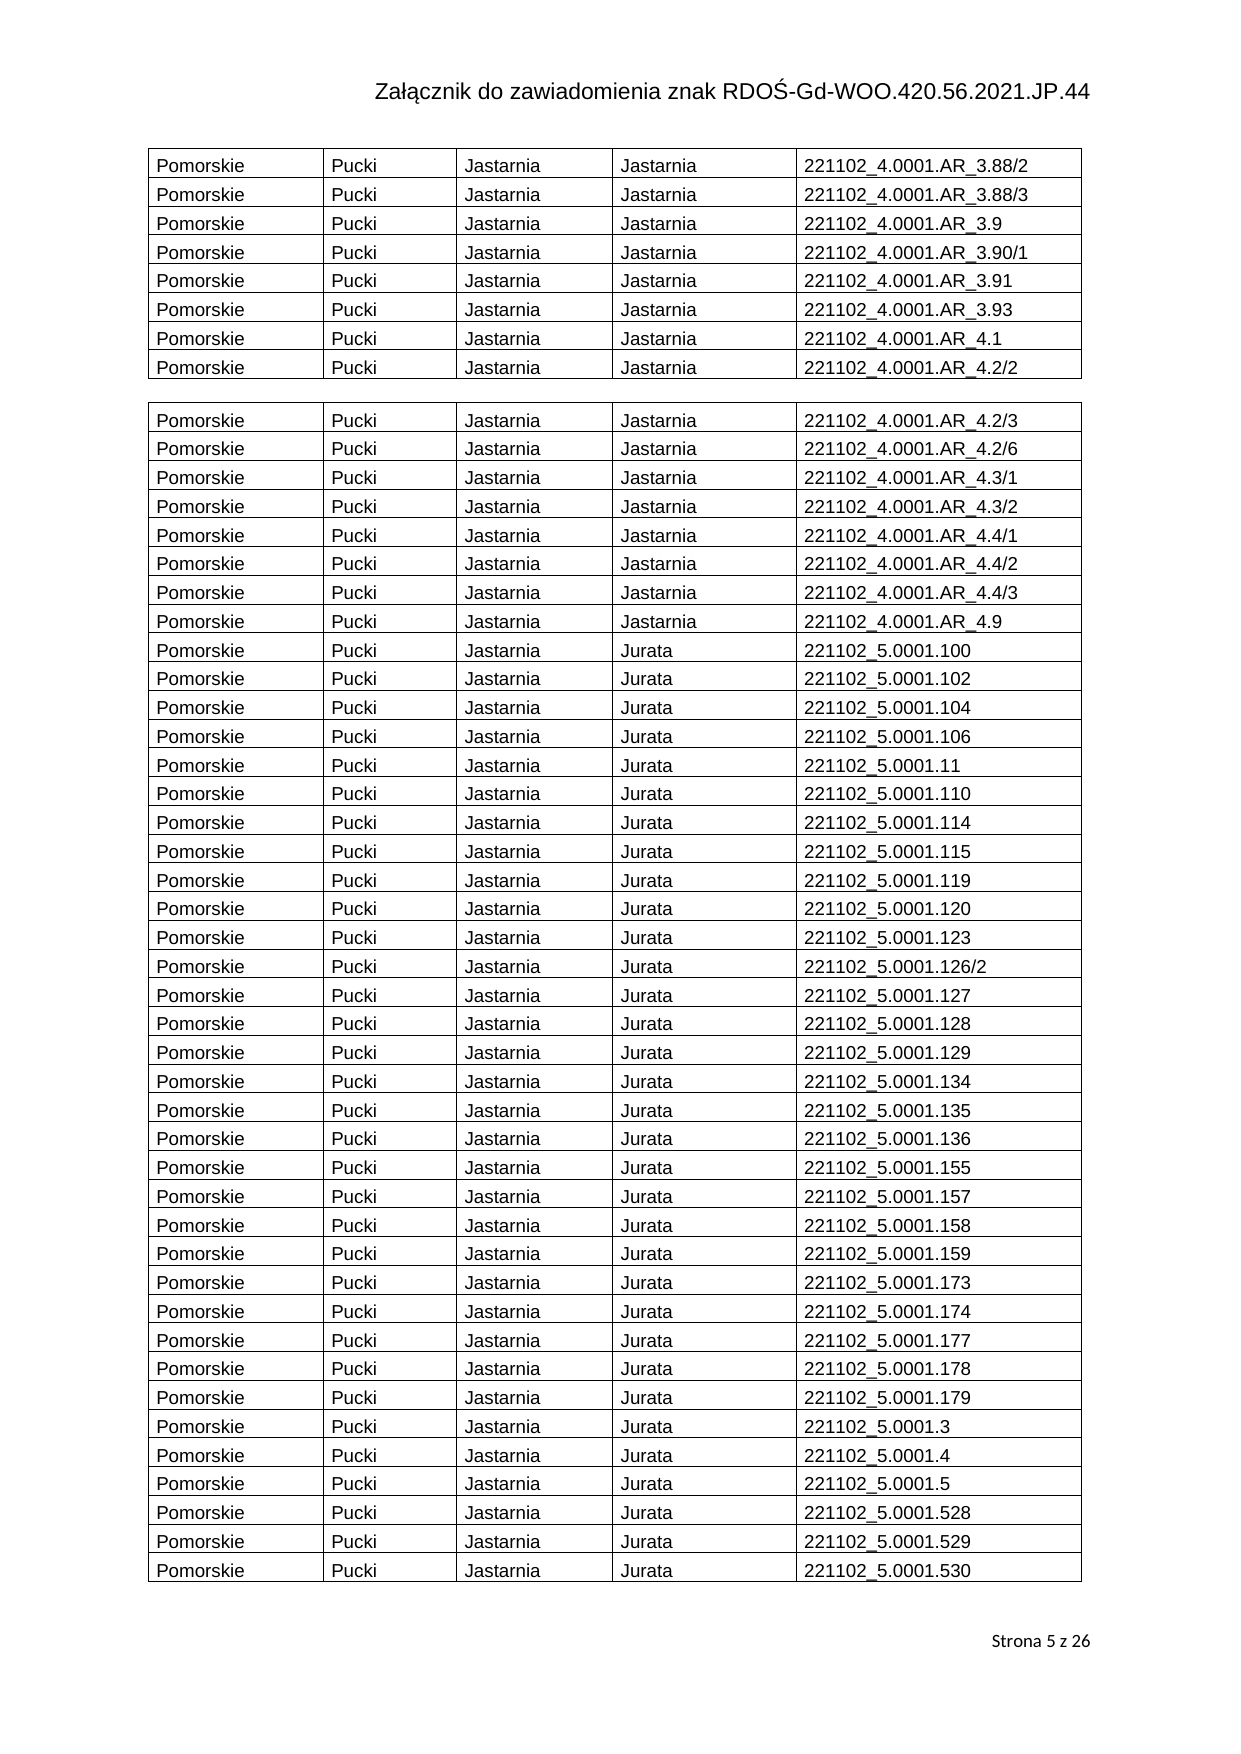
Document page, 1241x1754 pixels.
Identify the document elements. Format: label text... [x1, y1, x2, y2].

table_cell Jurata [613, 1065, 796, 1092]
table_cell Pomorskie [149, 322, 323, 349]
table_cell Pomorskie [149, 662, 323, 690]
table_cell Pomorskie [149, 1065, 323, 1092]
table_cell Pucki [324, 149, 456, 177]
table_cell Pucki [324, 432, 456, 460]
table_cell Pomorskie [149, 490, 323, 517]
table_cell Pucki [324, 1036, 456, 1063]
table_cell Jastarnia [457, 892, 612, 920]
table_cell Jurata [613, 691, 796, 718]
table_cell Jastarnia [613, 490, 796, 517]
table_cell Pucki [324, 350, 456, 378]
table_cell Jastarnia [613, 235, 796, 263]
table_cell Pomorskie [149, 518, 323, 546]
table_cell Jastarnia [457, 207, 612, 234]
table_cell Jastarnia [613, 350, 796, 378]
table_cell 221102_5.0001.114 [797, 806, 1081, 833]
table_cell 221102_4.0001.AR_4.4/3 [797, 576, 1081, 603]
table_cell Jastarnia [613, 149, 796, 177]
table_cell 221102_5.0001.126/2 [797, 950, 1081, 977]
table_cell Pucki [324, 806, 456, 833]
table_cell Jastarnia [613, 461, 796, 488]
table_cell 221102_5.0001.128 [797, 1007, 1081, 1035]
table_cell Jastarnia [613, 432, 796, 460]
table_cell Jastarnia [457, 149, 612, 177]
table_cell Pucki [324, 978, 456, 1006]
table_cell Pomorskie [149, 1352, 323, 1380]
table_cell Pucki [324, 662, 456, 690]
table_cell 221102_5.0001.104 [797, 691, 1081, 718]
table_cell Pucki [324, 1381, 456, 1408]
table_cell Jastarnia [613, 264, 796, 292]
table_cell Pomorskie [149, 1007, 323, 1035]
table_cell Pucki [324, 691, 456, 718]
table_cell Jastarnia [457, 720, 612, 747]
table_cell Jurata [613, 1180, 796, 1207]
table_cell 221102_5.0001.530 [797, 1553, 1081, 1581]
table_cell 221102_5.0001.135 [797, 1093, 1081, 1121]
table_cell Jurata [613, 863, 796, 891]
table_cell Jurata [613, 1553, 796, 1581]
table_cell Pucki [324, 1467, 456, 1495]
table_cell Pucki [324, 921, 456, 948]
table_cell 221102_5.0001.102 [797, 662, 1081, 690]
table_cell Pucki [324, 207, 456, 234]
table_cell 221102_4.0001.AR_3.91 [797, 264, 1081, 292]
table_header Pucki [324, 403, 456, 431]
table_cell Jastarnia [457, 863, 612, 891]
table_cell Jastarnia [457, 691, 612, 718]
table_cell Pomorskie [149, 1525, 323, 1552]
table_cell Pucki [324, 950, 456, 977]
table_cell Pomorskie [149, 1438, 323, 1466]
table_cell Pucki [324, 1007, 456, 1035]
table_header Jastarnia [613, 403, 796, 431]
table_cell 221102_5.0001.123 [797, 921, 1081, 948]
table_cell Jastarnia [457, 264, 612, 292]
table_cell Pomorskie [149, 1496, 323, 1523]
table_cell 221102_5.0001.4 [797, 1438, 1081, 1466]
table_cell Jastarnia [457, 293, 612, 321]
table_cell Jurata [613, 1007, 796, 1035]
table_cell Jastarnia [457, 950, 612, 977]
table_cell 221102_5.0001.159 [797, 1237, 1081, 1265]
table_cell Pomorskie [149, 1323, 323, 1351]
table_cell Jastarnia [457, 835, 612, 862]
table_cell Jastarnia [457, 605, 612, 632]
table_cell 221102_4.0001.AR_4.3/2 [797, 490, 1081, 517]
table_cell Pomorskie [149, 432, 323, 460]
table_cell Pomorskie [149, 921, 323, 948]
table_cell 221102_4.0001.AR_4.4/1 [797, 518, 1081, 546]
table_cell Pucki [324, 863, 456, 891]
table_cell Pomorskie [149, 1036, 323, 1063]
table_cell Pomorskie [149, 1180, 323, 1207]
table_cell Jastarnia [457, 235, 612, 263]
table_cell Jurata [613, 1295, 796, 1322]
table_cell Jastarnia [457, 1496, 612, 1523]
table_cell 221102_5.0001.3 [797, 1410, 1081, 1437]
table_cell Jastarnia [457, 662, 612, 690]
table_cell Pomorskie [149, 1122, 323, 1150]
table_cell 221102_5.0001.110 [797, 777, 1081, 805]
table_cell Pucki [324, 1065, 456, 1092]
table_cell Jurata [613, 748, 796, 776]
table_cell 221102_5.0001.115 [797, 835, 1081, 862]
table_cell Jurata [613, 777, 796, 805]
table_cell 221102_5.0001.177 [797, 1323, 1081, 1351]
table_cell Pomorskie [149, 1553, 323, 1581]
table_cell Jurata [613, 633, 796, 661]
table_cell Pomorskie [149, 720, 323, 747]
table_cell Pucki [324, 1180, 456, 1207]
table_cell Jastarnia [457, 1093, 612, 1121]
table_cell Jastarnia [613, 518, 796, 546]
table_cell 221102_4.0001.AR_4.2/6 [797, 432, 1081, 460]
table_cell Pomorskie [149, 1208, 323, 1236]
table_cell Jurata [613, 1151, 796, 1178]
table_cell Pomorskie [149, 1237, 323, 1265]
table_cell Jastarnia [457, 1122, 612, 1150]
table_cell Pucki [324, 1093, 456, 1121]
table_cell Pomorskie [149, 835, 323, 862]
table_cell Pomorskie [149, 178, 323, 206]
table_cell 221102_4.0001.AR_3.93 [797, 293, 1081, 321]
table_cell Jurata [613, 1266, 796, 1293]
table_header 221102_4.0001.AR_4.2/3 [797, 403, 1081, 431]
table_cell Pucki [324, 633, 456, 661]
table_cell Jastarnia [457, 576, 612, 603]
table_cell Jastarnia [457, 921, 612, 948]
table_cell Jurata [613, 1467, 796, 1495]
table_cell Jurata [613, 662, 796, 690]
table_cell Pucki [324, 748, 456, 776]
table_cell Jastarnia [613, 547, 796, 575]
table_cell Jurata [613, 835, 796, 862]
table_cell Jurata [613, 1410, 796, 1437]
table_cell Pucki [324, 1266, 456, 1293]
table_cell Pucki [324, 235, 456, 263]
table_cell Jastarnia [613, 576, 796, 603]
table_cell Pomorskie [149, 633, 323, 661]
table_cell Jastarnia [457, 1553, 612, 1581]
table_cell Pomorskie [149, 605, 323, 632]
table_cell Jurata [613, 1323, 796, 1351]
table_cell 221102_4.0001.AR_3.88/2 [797, 149, 1081, 177]
table_cell Pucki [324, 490, 456, 517]
table_cell Jastarnia [457, 1438, 612, 1466]
table_cell Pucki [324, 518, 456, 546]
table_cell 221102_4.0001.AR_4.2/2 [797, 350, 1081, 378]
table_cell Jastarnia [613, 322, 796, 349]
table_cell 221102_5.0001.129 [797, 1036, 1081, 1063]
table_cell Pucki [324, 1323, 456, 1351]
table_cell Jastarnia [613, 178, 796, 206]
table_cell 221102_4.0001.AR_3.90/1 [797, 235, 1081, 263]
table_cell Pucki [324, 835, 456, 862]
table_cell Pucki [324, 264, 456, 292]
table_cell Jurata [613, 1352, 796, 1380]
table_cell Pucki [324, 1151, 456, 1178]
table_cell Jurata [613, 1438, 796, 1466]
table_cell Pomorskie [149, 350, 323, 378]
table_cell 221102_4.0001.AR_4.4/2 [797, 547, 1081, 575]
table_cell Jastarnia [457, 1151, 612, 1178]
table_header Pomorskie [149, 403, 323, 431]
table_cell Jastarnia [613, 293, 796, 321]
table_cell 221102_4.0001.AR_4.1 [797, 322, 1081, 349]
table_cell Jastarnia [457, 490, 612, 517]
table_cell 221102_5.0001.134 [797, 1065, 1081, 1092]
table_cell Pucki [324, 720, 456, 747]
table_cell Pucki [324, 322, 456, 349]
table_header Jastarnia [457, 403, 612, 431]
table_cell Pucki [324, 605, 456, 632]
table_cell Jastarnia [457, 1467, 612, 1495]
table_cell Jastarnia [457, 547, 612, 575]
table_cell Pomorskie [149, 777, 323, 805]
table_cell 221102_5.0001.173 [797, 1266, 1081, 1293]
table_cell Jastarnia [457, 1007, 612, 1035]
table_cell Jurata [613, 1208, 796, 1236]
table_cell Jastarnia [457, 777, 612, 805]
table_cell Pucki [324, 1122, 456, 1150]
table_cell Pomorskie [149, 1093, 323, 1121]
table_cell 221102_5.0001.178 [797, 1352, 1081, 1380]
table_cell Pomorskie [149, 892, 323, 920]
table_cell Pomorskie [149, 1410, 323, 1437]
table_cell 221102_5.0001.155 [797, 1151, 1081, 1178]
table_cell Pucki [324, 576, 456, 603]
table_cell 221102_4.0001.AR_4.3/1 [797, 461, 1081, 488]
table_cell Pomorskie [149, 1467, 323, 1495]
table_cell Jastarnia [457, 978, 612, 1006]
table_cell Pucki [324, 1525, 456, 1552]
table_cell Jastarnia [457, 1381, 612, 1408]
table_cell 221102_5.0001.119 [797, 863, 1081, 891]
table_cell Pomorskie [149, 1381, 323, 1408]
table_cell Jurata [613, 1381, 796, 1408]
table_cell Pomorskie [149, 1295, 323, 1322]
table_cell Jastarnia [457, 1410, 612, 1437]
table_cell Pomorskie [149, 293, 323, 321]
table_cell Jastarnia [457, 322, 612, 349]
table_cell 221102_5.0001.120 [797, 892, 1081, 920]
table_cell Pomorskie [149, 1266, 323, 1293]
table_cell Jastarnia [457, 1208, 612, 1236]
table_cell Pucki [324, 293, 456, 321]
table_cell Jastarnia [457, 633, 612, 661]
table_cell Jastarnia [457, 806, 612, 833]
table_cell Pomorskie [149, 950, 323, 977]
table_cell Pucki [324, 1410, 456, 1437]
table_cell Jastarnia [613, 605, 796, 632]
table_cell Pomorskie [149, 235, 323, 263]
table_cell Jastarnia [457, 350, 612, 378]
table_cell Jastarnia [457, 178, 612, 206]
table_cell Pomorskie [149, 264, 323, 292]
table_cell Pomorskie [149, 207, 323, 234]
table_cell Jastarnia [457, 1266, 612, 1293]
table_cell Pomorskie [149, 576, 323, 603]
table_cell Jurata [613, 720, 796, 747]
table_cell Pucki [324, 1208, 456, 1236]
table_cell 221102_5.0001.528 [797, 1496, 1081, 1523]
table_cell Pucki [324, 1496, 456, 1523]
table_cell Pucki [324, 461, 456, 488]
table_cell Pomorskie [149, 691, 323, 718]
table_cell 221102_4.0001.AR_3.88/3 [797, 178, 1081, 206]
table_cell Pucki [324, 1237, 456, 1265]
table_cell Pomorskie [149, 547, 323, 575]
table_cell Jastarnia [613, 207, 796, 234]
table_cell Pomorskie [149, 149, 323, 177]
table_cell 221102_4.0001.AR_4.9 [797, 605, 1081, 632]
table_cell Jurata [613, 950, 796, 977]
table_cell Pucki [324, 1553, 456, 1581]
table_cell Jurata [613, 1036, 796, 1063]
table_cell Jastarnia [457, 1036, 612, 1063]
table_cell Pomorskie [149, 748, 323, 776]
table_cell Pomorskie [149, 461, 323, 488]
table_cell Jastarnia [457, 1237, 612, 1265]
table_cell Jurata [613, 921, 796, 948]
table_cell Jastarnia [457, 1352, 612, 1380]
table_cell Pucki [324, 1352, 456, 1380]
table_cell Pucki [324, 178, 456, 206]
table_cell Jastarnia [457, 461, 612, 488]
table_cell Jurata [613, 1122, 796, 1150]
table_cell 221102_5.0001.5 [797, 1467, 1081, 1495]
table_cell Pucki [324, 547, 456, 575]
table_cell Jurata [613, 806, 796, 833]
table_cell Jastarnia [457, 518, 612, 546]
table_cell Pucki [324, 1295, 456, 1322]
table_cell Jastarnia [457, 748, 612, 776]
table_cell Jurata [613, 1093, 796, 1121]
table_cell 221102_5.0001.158 [797, 1208, 1081, 1236]
table_cell Pucki [324, 777, 456, 805]
table_cell 221102_5.0001.127 [797, 978, 1081, 1006]
table_cell 221102_5.0001.136 [797, 1122, 1081, 1150]
table_cell 221102_4.0001.AR_3.9 [797, 207, 1081, 234]
table_cell Jastarnia [457, 1295, 612, 1322]
table_cell Jastarnia [457, 432, 612, 460]
table_cell 221102_5.0001.174 [797, 1295, 1081, 1322]
table_cell Pomorskie [149, 863, 323, 891]
table_cell Jurata [613, 1525, 796, 1552]
table_cell Jastarnia [457, 1323, 612, 1351]
table_cell 221102_5.0001.179 [797, 1381, 1081, 1408]
table_cell Pomorskie [149, 978, 323, 1006]
table_cell Pomorskie [149, 1151, 323, 1178]
table_cell 221102_5.0001.100 [797, 633, 1081, 661]
table_cell Pucki [324, 1438, 456, 1466]
table_cell Jastarnia [457, 1180, 612, 1207]
table_cell 221102_5.0001.106 [797, 720, 1081, 747]
table_cell Jurata [613, 1496, 796, 1523]
table_cell Pomorskie [149, 806, 323, 833]
table_cell 221102_5.0001.157 [797, 1180, 1081, 1207]
table_cell Pucki [324, 892, 456, 920]
table_cell Jurata [613, 978, 796, 1006]
table_cell 221102_5.0001.11 [797, 748, 1081, 776]
table_cell Jurata [613, 892, 796, 920]
table_cell Jastarnia [457, 1525, 612, 1552]
table_cell 221102_5.0001.529 [797, 1525, 1081, 1552]
table_cell Jurata [613, 1237, 796, 1265]
table_cell Jastarnia [457, 1065, 612, 1092]
